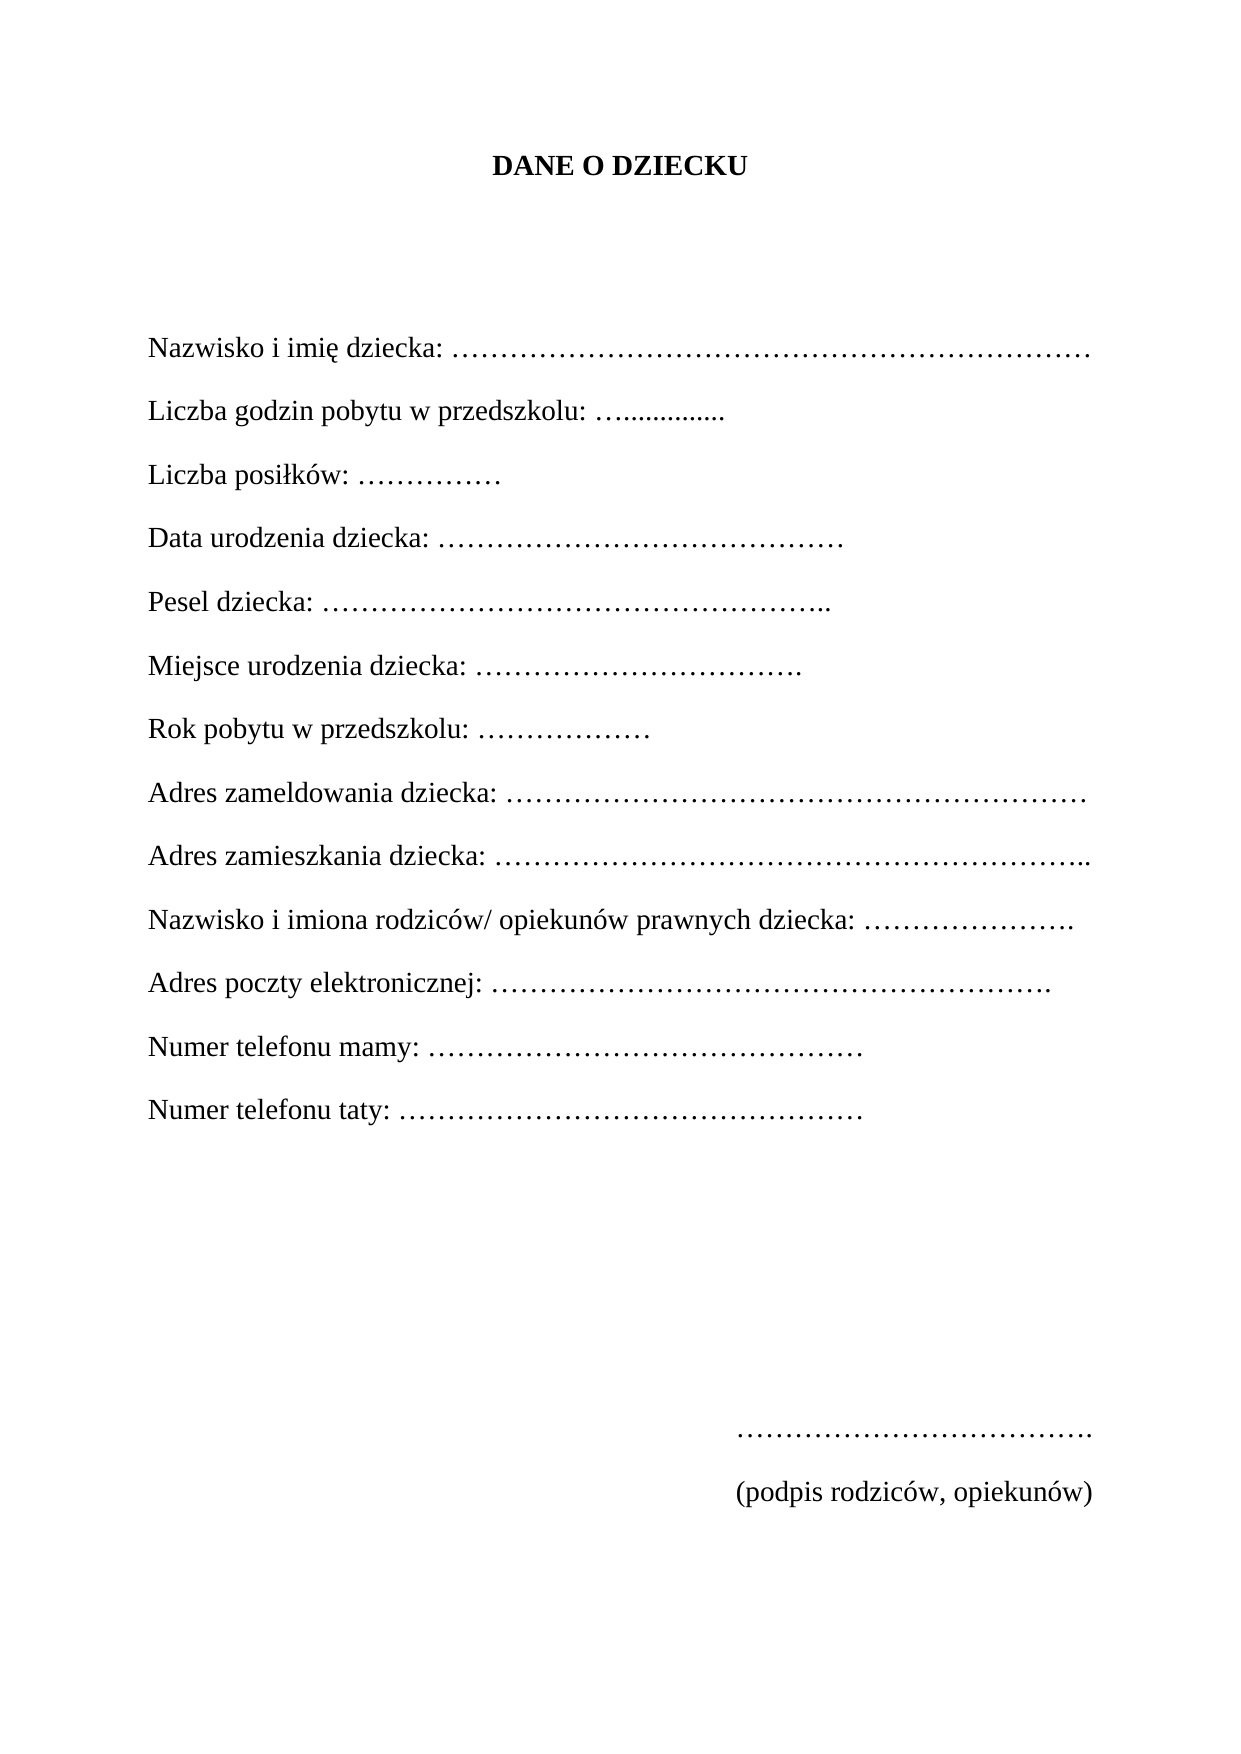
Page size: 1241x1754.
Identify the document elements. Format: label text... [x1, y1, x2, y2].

text (podpis rodziców, opiekunów) [148, 1474, 1093, 1507]
text Miejsce urodzenia dziecka: ……………………………. [148, 648, 1093, 681]
text Nazwisko i imię dziecka: ………………………………………………………… [148, 330, 1093, 363]
text ………………………………. [148, 1410, 1093, 1444]
text Data urodzenia dziecka: …………………………………… [148, 521, 1093, 554]
text Rok pobytu w przedszkolu: ……………… [148, 711, 1093, 745]
text Liczba godzin pobytu w przedszkolu: ….............. [148, 393, 1093, 427]
text Liczba posiłków: …………… [148, 457, 1093, 491]
text Numer telefonu mamy: ……………………………………… [148, 1029, 1093, 1062]
text Numer telefonu taty: ………………………………………… [148, 1092, 1093, 1126]
text Nazwisko i imiona rodziców/ opiekunów prawnych dziecka: …………………. [148, 902, 1093, 935]
text Pesel dziecka: …………………………………………….. [148, 584, 1093, 618]
text Adres zameldowania dziecka: …………………………………………………… [148, 775, 1093, 808]
text Adres poczty elektronicznej: …………………………………………………. [148, 965, 1093, 999]
text DANE O DZIECKU [148, 148, 1093, 181]
text Adres zamieszkania dziecka: …………………………………………………….. [148, 838, 1093, 872]
